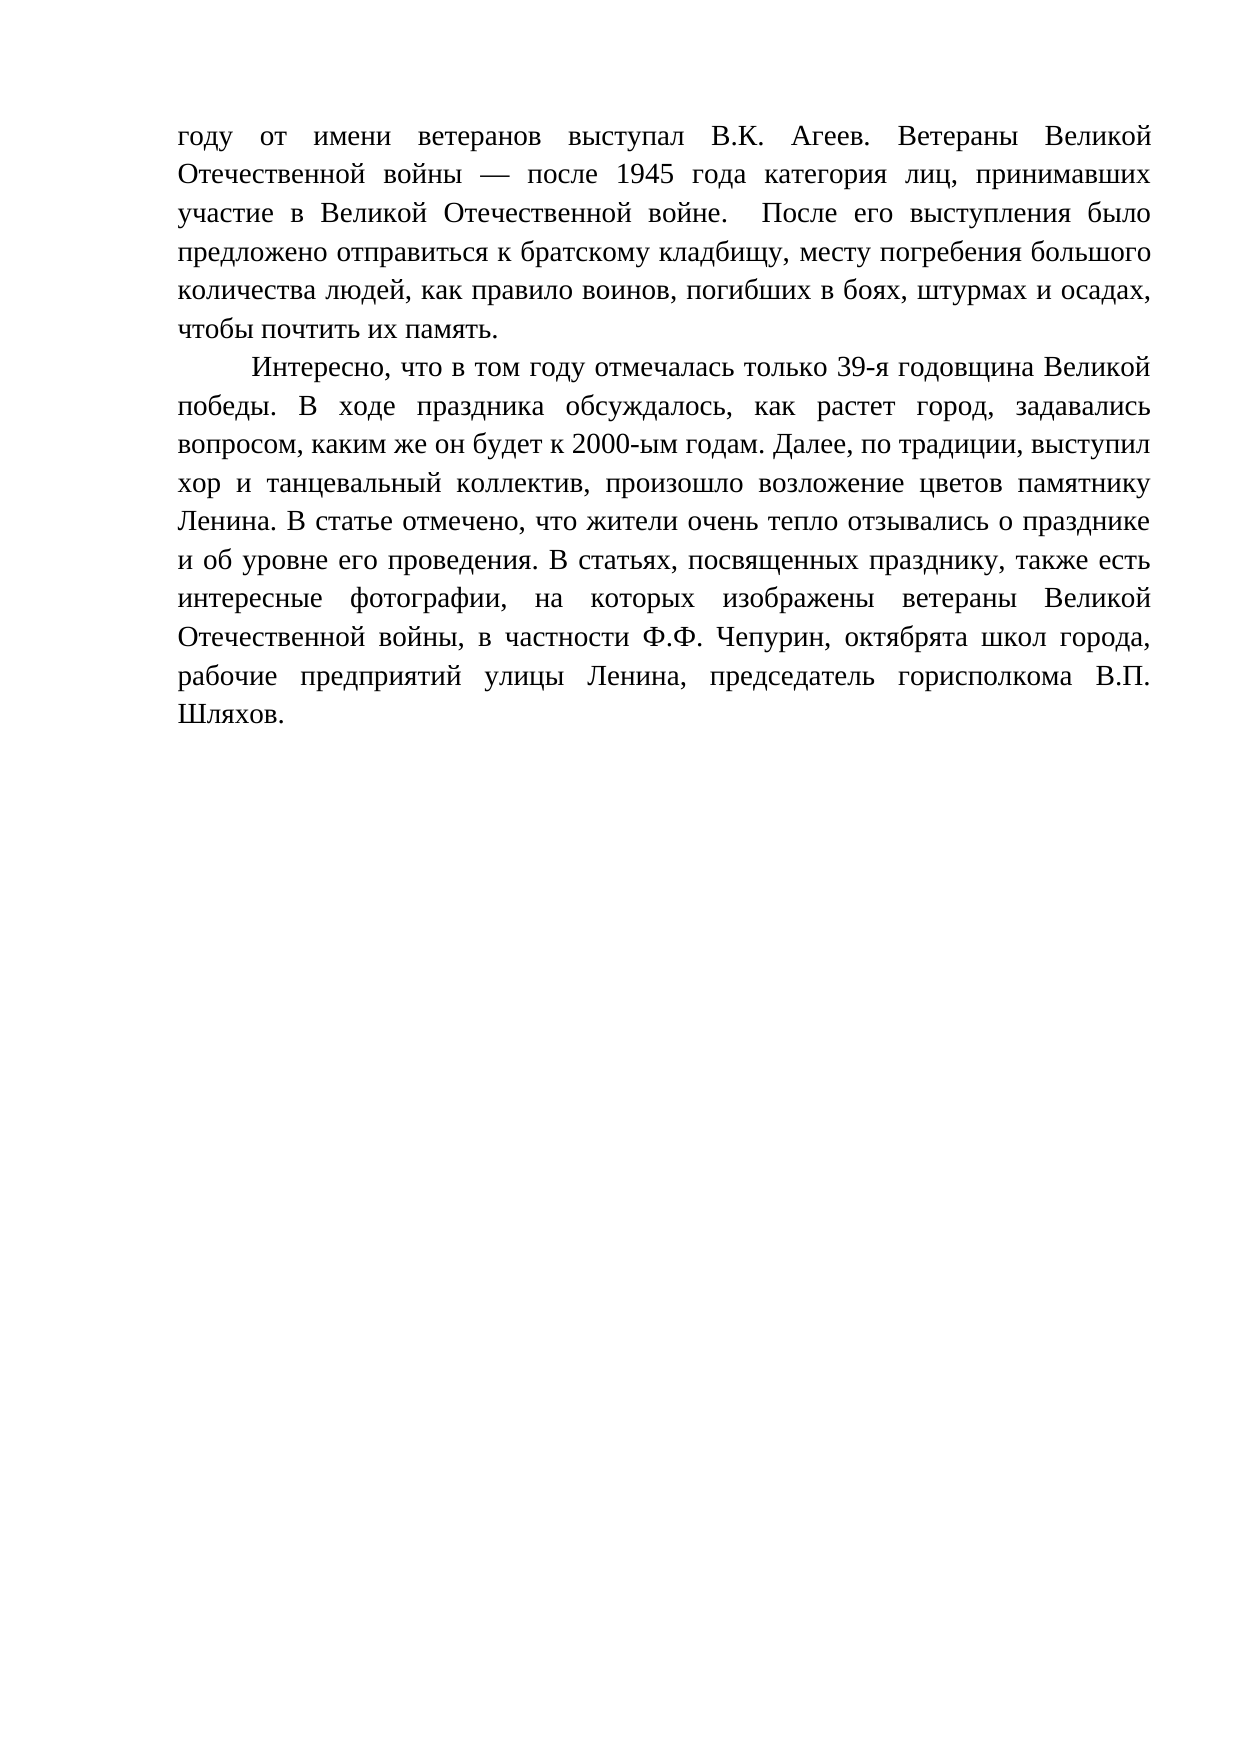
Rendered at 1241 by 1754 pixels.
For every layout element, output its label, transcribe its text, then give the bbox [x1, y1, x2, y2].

text Интересно, что в том году отмечалась только 39-я годовщина Великой победы. В ходе праздника обсуждалось, как растет город, задавались вопросом, каким же он будет к 2000-ым годам. Далее, по традиции, выступил хор и танцевальный коллектив, произошло возложение цветов памятнику Ленина. В статье отмечено, что жители очень тепло отзывались о празднике и об уровне его проведения. В статьях, посвященных празднику, также есть интересные фотографии, на которых изображены ветераны Великой Отечественной войны, в частности Ф.Ф. Чепурин, октябрята школ города, рабочие предприятий улицы Ленина, председатель горисполкома В.П. Шляхов. [177, 349, 1152, 730]
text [177, 118, 1152, 157]
